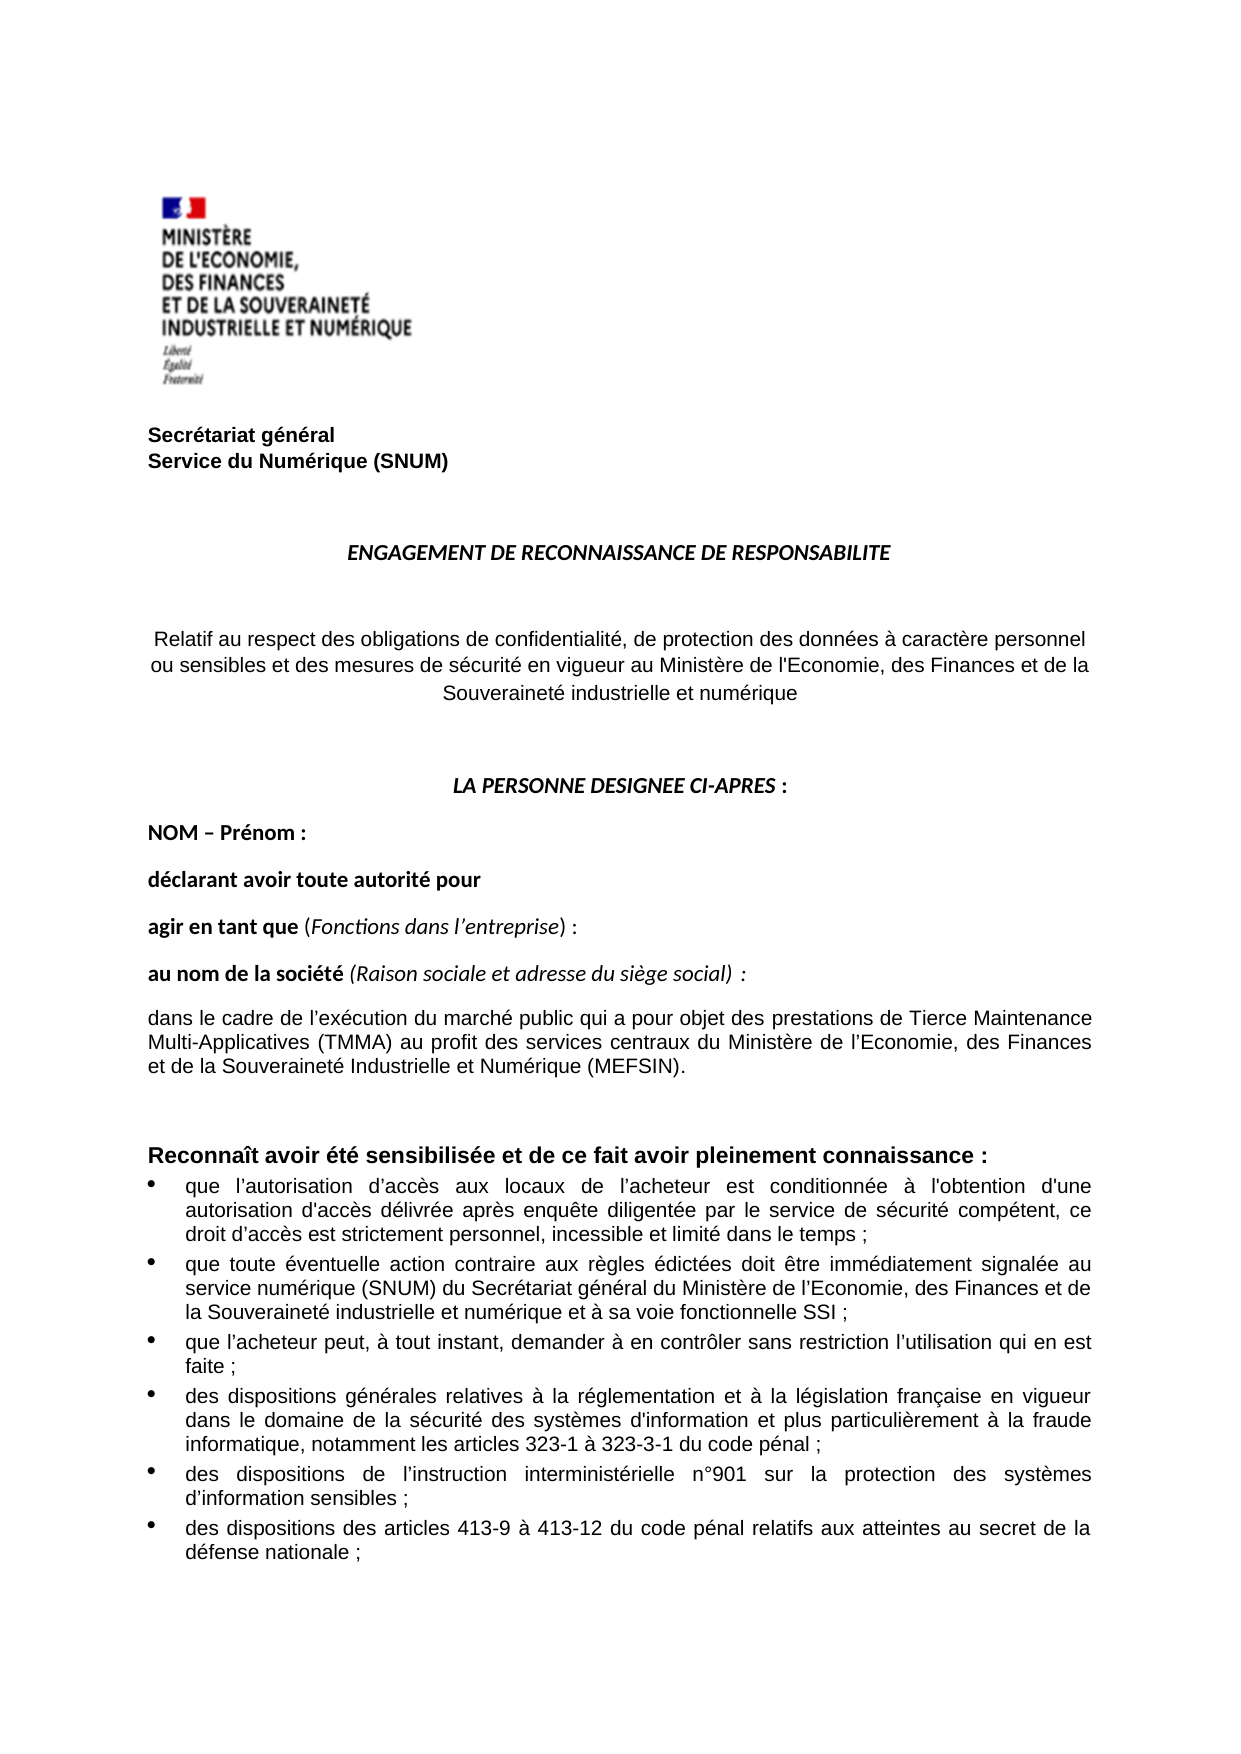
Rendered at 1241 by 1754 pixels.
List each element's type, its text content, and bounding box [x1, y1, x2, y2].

text agir en tant que (Fonctions dans l’entreprise) : [148, 912, 1093, 940]
text au nom de la société (Raison sociale et adresse du siège social) : [148, 959, 1093, 987]
text déclarant avoir toute autorité pour [148, 865, 1093, 893]
list que toute éventuelle action contraire aux règles édictées doit être immédiatement signalée au service numérique (SNUM) du Secrétariat général du Ministère de l’Economie, des Finances et de la Souveraineté industrielle et numérique et à sa voie fonctionnelle SSI ; [148, 1252, 1093, 1324]
text dans le cadre de l’exécution du marché public qui a pour objet des prestations de Tierce Maintenance Multi-Applicatives (TMMA) au profit des services centraux du Ministère de l’Economie, des Finances et de la Souveraineté Industrielle et Numérique (MEFSIN). [148, 1006, 1093, 1077]
text ENGAGEMENT DE RECONNAISSANCE DE RESPONSABILITE [148, 538, 1093, 566]
list des dispositions générales relatives à la réglementation et à la législation française en vigueur dans le domaine de la sécurité des systèmes d'information et plus particulièrement à la fraude informatique, notamment les articles 323-1 à 323-3-1 du code pénal ; [148, 1384, 1093, 1456]
picture [147, 177, 427, 404]
text LA PERSONNE DESIGNEE CI-APRES : [148, 771, 1093, 799]
text NOM – Prénom : [148, 818, 1093, 846]
list des dispositions de l’instruction interministérielle n°901 sur la protection des systèmes d’information sensibles ; [148, 1462, 1093, 1510]
list que l’autorisation d’accès aux locaux de l’acheteur est conditionnée à l'obtention d'une autorisation d'accès délivrée après enquête diligentée par le service de sécurité compétent, ce droit d’accès est strictement personnel, incessible et limité dans le temps ; [148, 1174, 1093, 1246]
text Secrétariat général Service du Numérique (SNUM) [148, 423, 1093, 472]
text Reconnaît avoir été sensibilisée et de ce fait avoir pleinement connaissance : [148, 1142, 1093, 1168]
list des dispositions des articles 413-9 à 413-12 du code pénal relatifs aux atteintes au secret de la défense nationale ; [148, 1516, 1093, 1564]
list que l’acheteur peut, à tout instant, demander à en contrôler sans restriction l’utilisation qui en est faite ; [148, 1330, 1093, 1378]
text Relatif au respect des obligations de confidentialité, de protection des données à caractère personnel ou sensibles et des mesures de sécurité en vigueur au Ministère de l'Economie, des Finances et de la Souveraineté industrielle et numérique [148, 627, 1093, 706]
